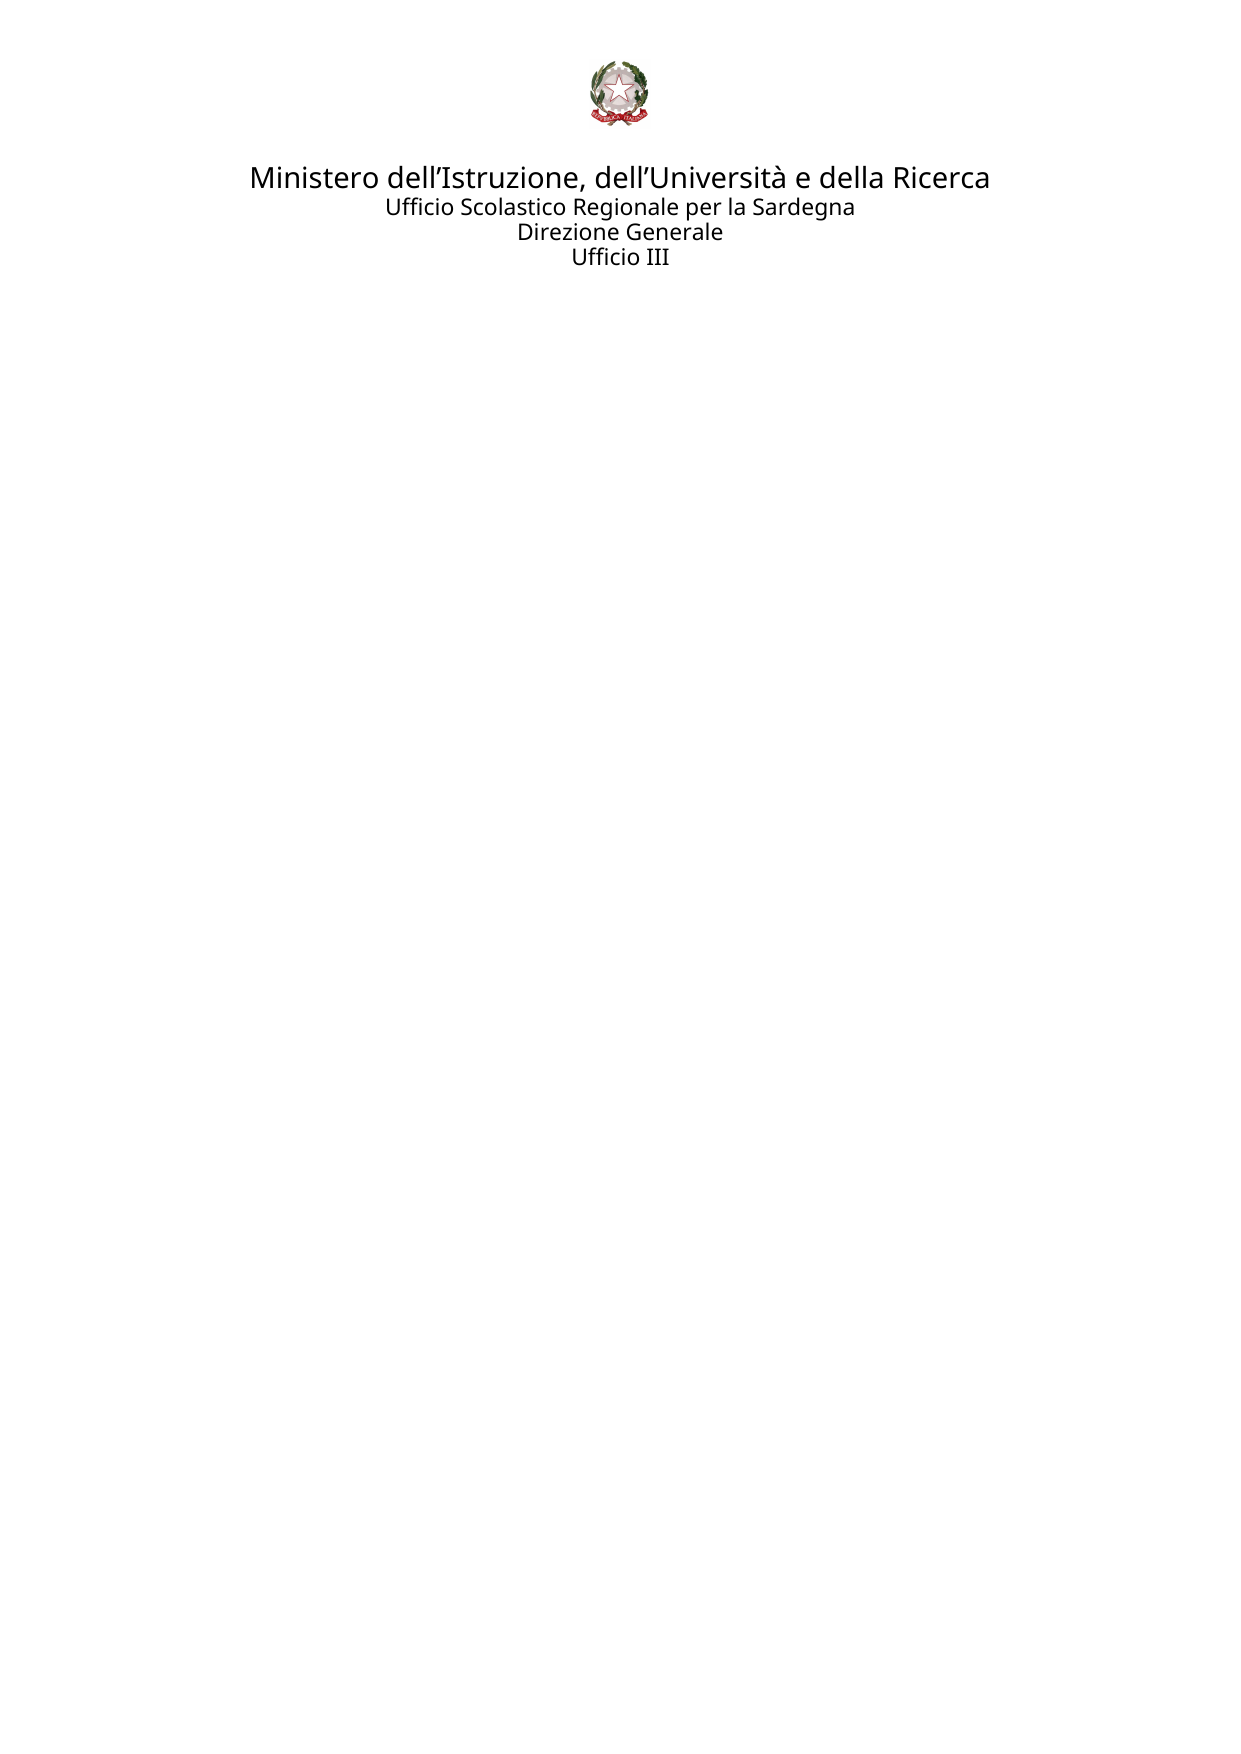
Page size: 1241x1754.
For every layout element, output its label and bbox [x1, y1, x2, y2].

picture [588, 59, 652, 129]
